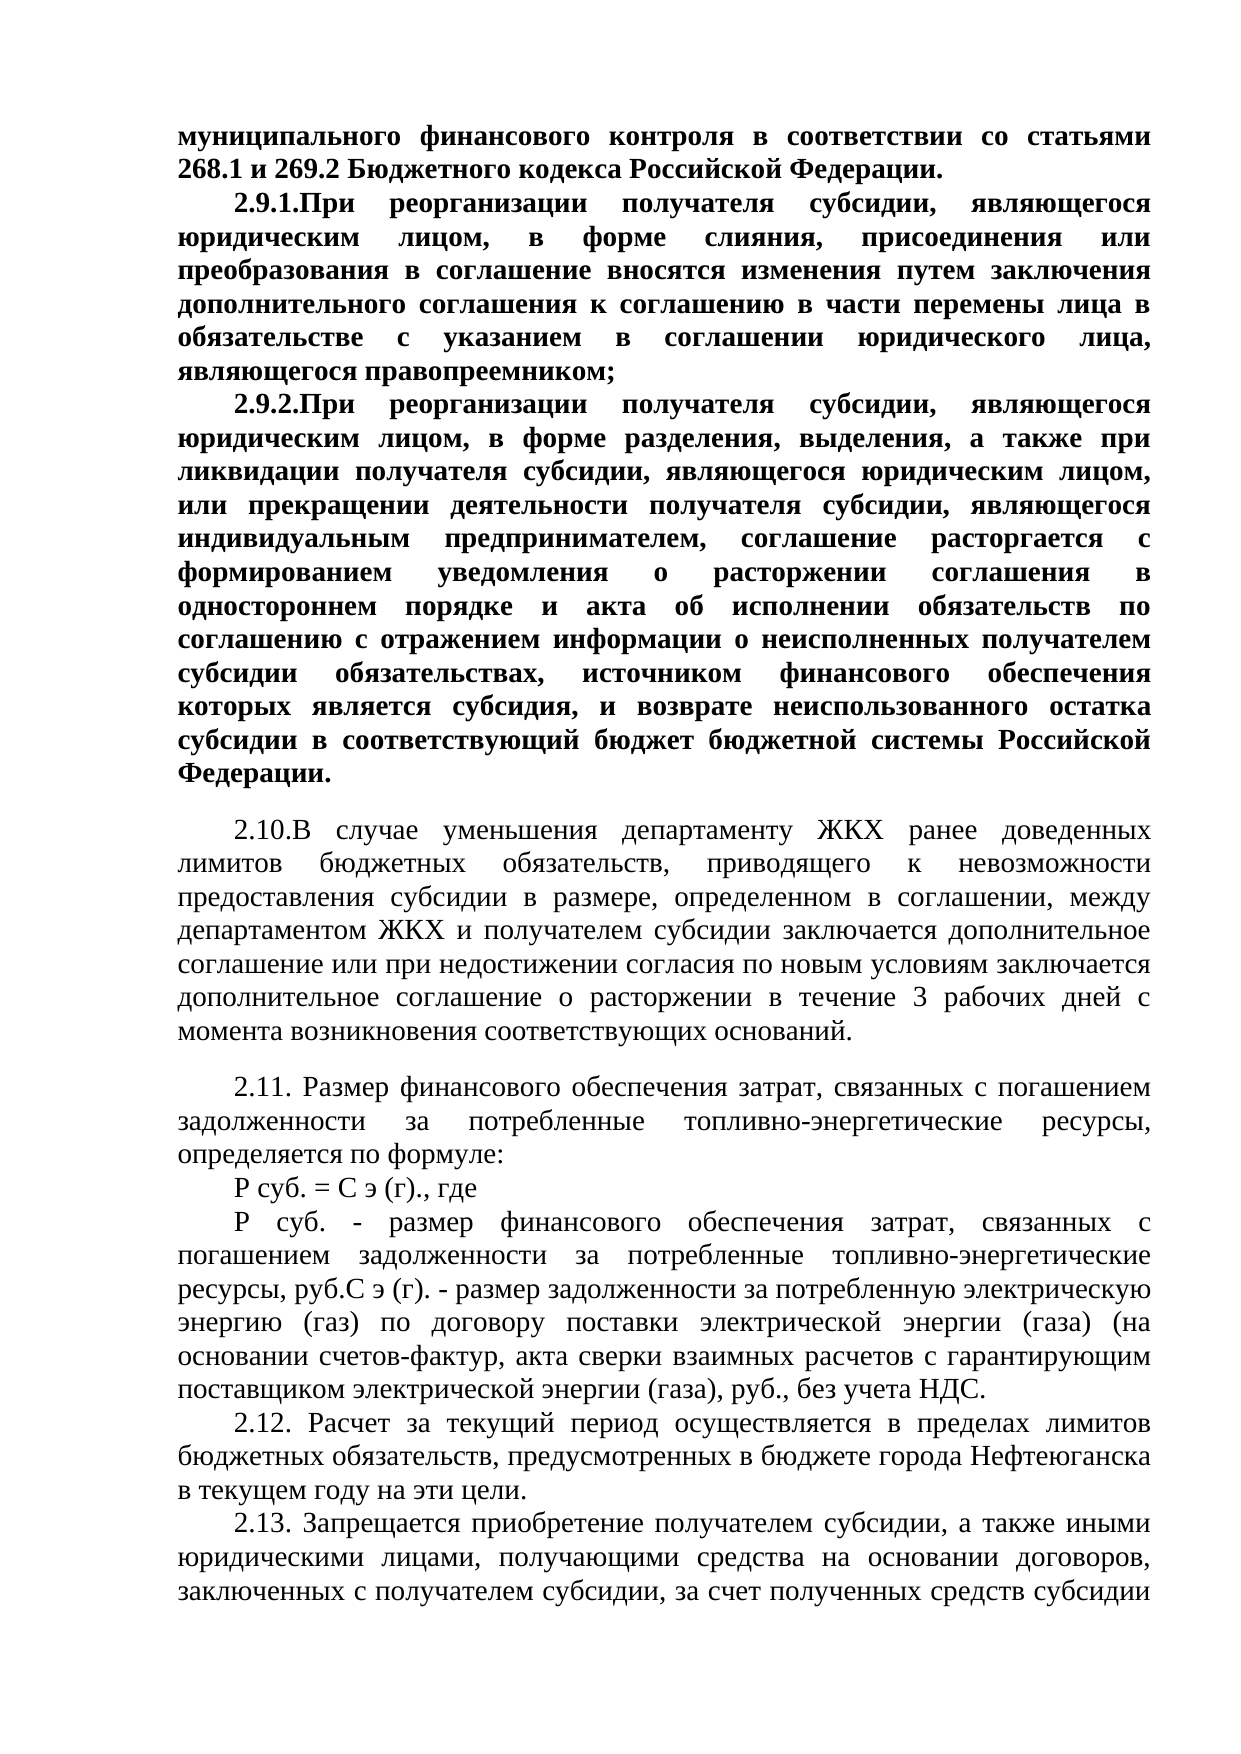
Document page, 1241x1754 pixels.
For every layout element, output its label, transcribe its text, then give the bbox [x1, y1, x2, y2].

text 2.9.2.При реорганизации получателя субсидии, являющегося юридическим лицом, в форме разделения, выделения, а также при ликвидации получателя субсидии, являющегося юридическим лицом, или прекращении деятельности получателя субсидии, являющегося индивидуальным предпринимателем, соглашение расторгается с формированием уведомления о расторжении соглашения в одностороннем порядке и акта об исполнении обязательств по соглашению с отражением информации о неисполненных получателем субсидии обязательствах, источником финансового обеспечения которых является субсидия, и возврате неиспользованного остатка субсидии в соответствующий бюджет бюджетной системы Российской Федерации. [177, 386, 1152, 789]
text 2.12. Расчет за текущий период осуществляется в пределах лимитов бюджетных обязательств, предусмотренных в бюджете города Нефтеюганска в текущем году на эти цели. [177, 1405, 1152, 1506]
text 2.10.В случае уменьшения департаменту ЖКХ ранее доведенных лимитов бюджетных обязательств, приводящего к невозможности предоставления субсидии в размере, определенном в соглашении, между департаментом ЖКХ и получателем субсидии заключается дополнительное соглашение или при недостижении согласия по новым условиям заключается дополнительное соглашение о расторжении в течение 3 рабочих дней с момента возникновения соответствующих оснований. [177, 812, 1152, 1047]
text Р суб. = С э (г)., где [177, 1170, 1152, 1204]
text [177, 118, 1152, 185]
text 2.11. Размер финансового обеспечения затрат, связанных с погашением задолженности за потребленные топливно-энергетические ресурсы, определяется по формуле: [177, 1069, 1152, 1170]
text 2.9.1.При реорганизации получателя субсидии, являющегося юридическим лицом, в форме слияния, присоединения или преобразования в соглашение вносятся изменения путем заключения дополнительного соглашения к соглашению в части перемены лица в обязательстве с указанием в соглашении юридического лица, являющегося правопреемником; [177, 185, 1152, 386]
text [177, 1506, 1152, 1606]
text Р суб. - размер финансового обеспечения затрат, связанных с погашением задолженности за потребленные топливно-энергетические ресурсы, руб.С э (г). - размер задолженности за потребленную электрическую энергию (газ) по договору поставки электрической энергии (газа) (на основании счетов-фактур, акта сверки взаимных расчетов с гарантирующим поставщиком электрической энергии (газа), руб., без учета НДС. [177, 1204, 1152, 1405]
